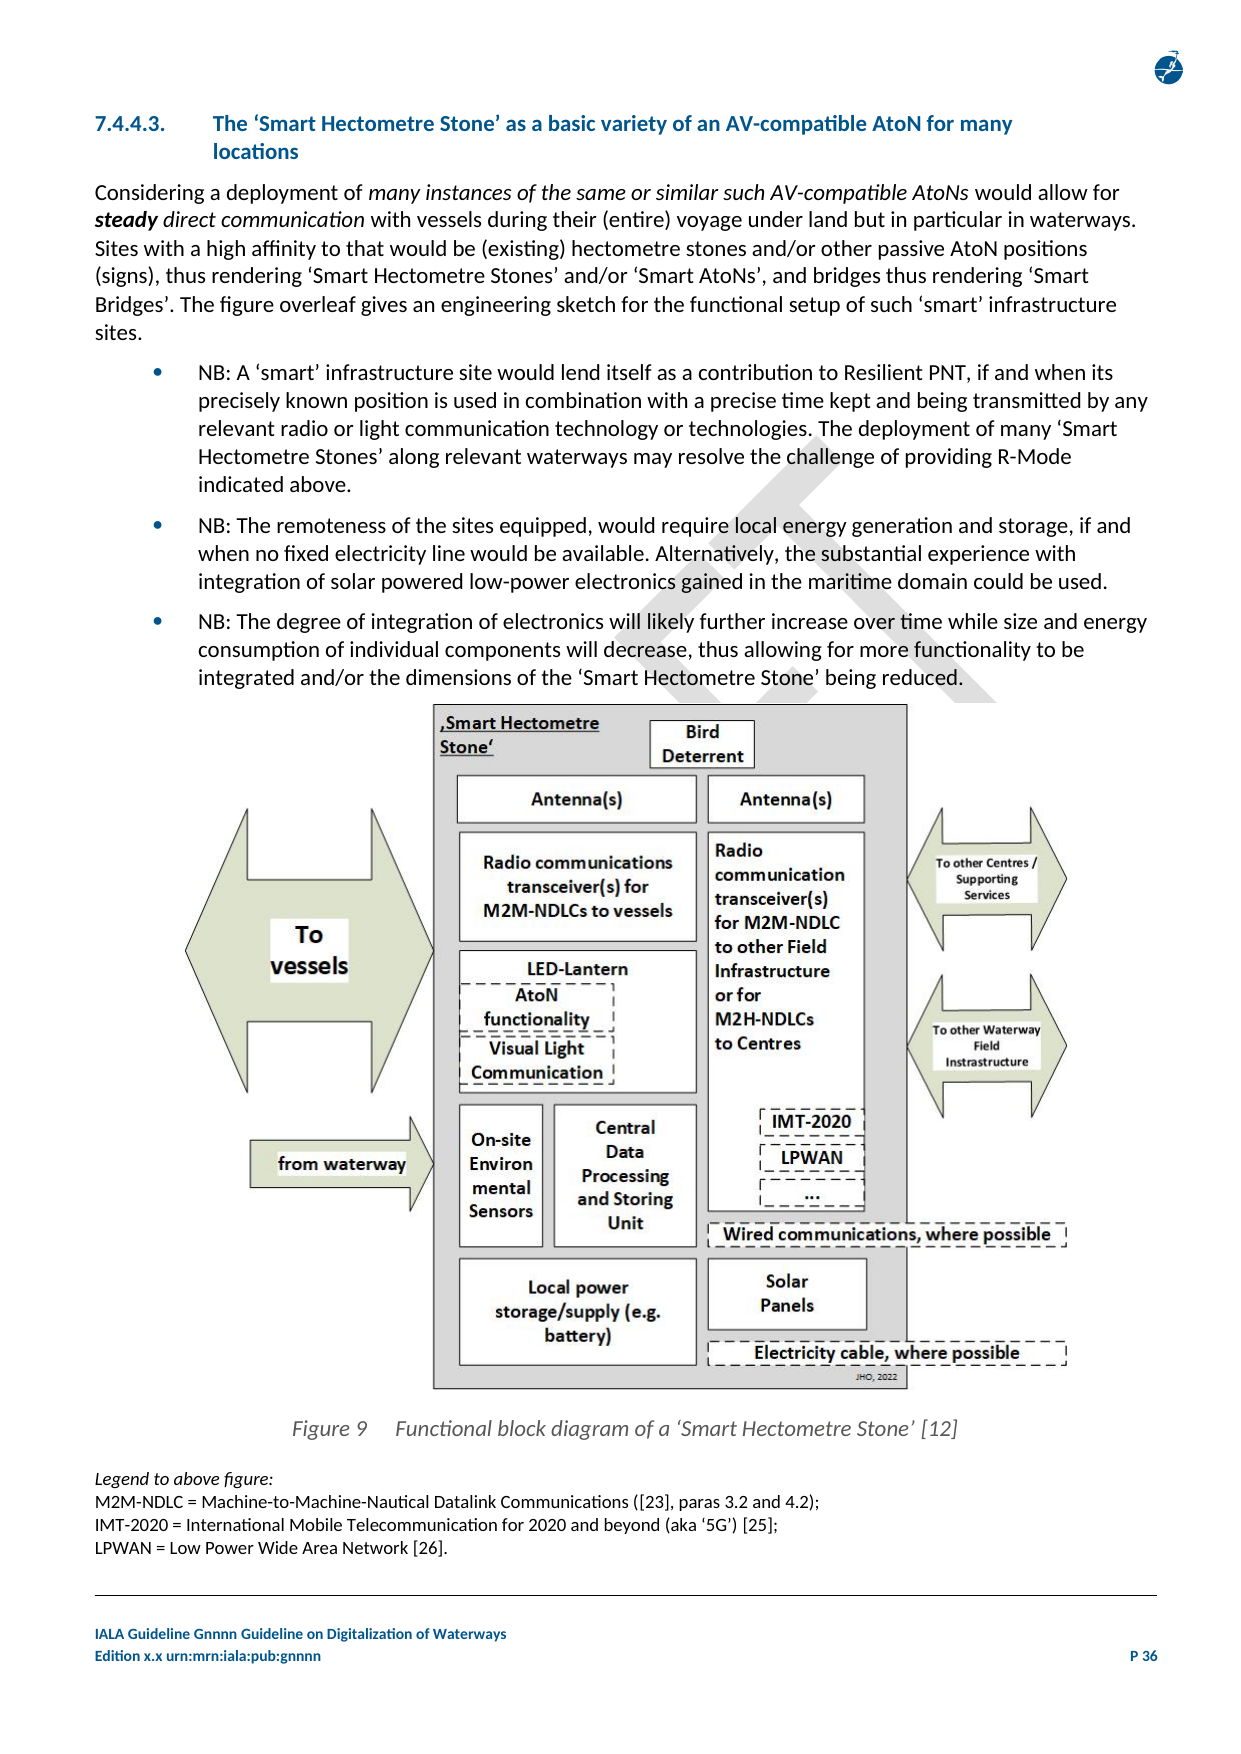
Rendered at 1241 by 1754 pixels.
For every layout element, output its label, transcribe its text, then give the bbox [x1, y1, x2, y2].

text Functional block diagram of a ‘Smart Hectometre Stone’ [12] [94, 1414, 1157, 1442]
subtitle The ‘Smart Hectometre Stone’ as a basic variety of an AV-compatible AtoN for many locations [94, 109, 1054, 165]
picture [184, 703, 1068, 1390]
text LPWAN = Low Power Wide Area Network [26]. [94, 1536, 1157, 1559]
picture [1123, 0, 1241, 119]
text NB: A ‘smart’ infrastructure site would lend itself as a contribution to Resilient PNT, if and when its precisely known position is used in combination with a precise time kept and being transmitted by any relevant radio or light communication technology or technologies. The deployment of many ‘Smart Hectometre Stones’ along relevant waterways may resolve the challenge of providing R-Mode indicated above. [153, 358, 1157, 498]
text NB: The degree of integration of electronics will likely further increase over time while size and energy consumption of individual components will decrease, thus allowing for more functionality to be integrated and/or the dimensions of the ‘Smart Hectometre Stone’ being reduced. [153, 607, 1157, 691]
text IMT-2020 = International Mobile Telecommunication for 2020 and beyond (aka ‘5G’) [25]; [94, 1513, 1157, 1536]
text Considering a deployment of many instances of the same or similar such AV-compatible AtoNs would allow for steady direct communication with vessels during their (entire) voyage under land but in particular in waterways. Sites with a high affinity to that would be (existing) hectometre stones and/or other passive AtoN positions (signs), thus rendering ‘Smart Hectometre Stones’ and/or ‘Smart AtoNs’, and bridges thus rendering ‘Smart Bridges’. The figure overleaf gives an engineering sketch for the functional setup of such ‘smart’ infrastructure sites. [94, 178, 1157, 346]
text NB: The remoteness of the sites equipped, would require local energy generation and storage, if and when no fixed electricity line would be available. Alternatively, the substantial experience with integration of solar powered low-power electronics gained in the maritime domain could be used. [153, 511, 1157, 595]
text M2M-NDLC = Machine-to-Machine-Nautical Datalink Communications ([23], paras 3.2 and 4.2); [94, 1490, 1157, 1513]
text Legend to above figure: [94, 1467, 1157, 1490]
